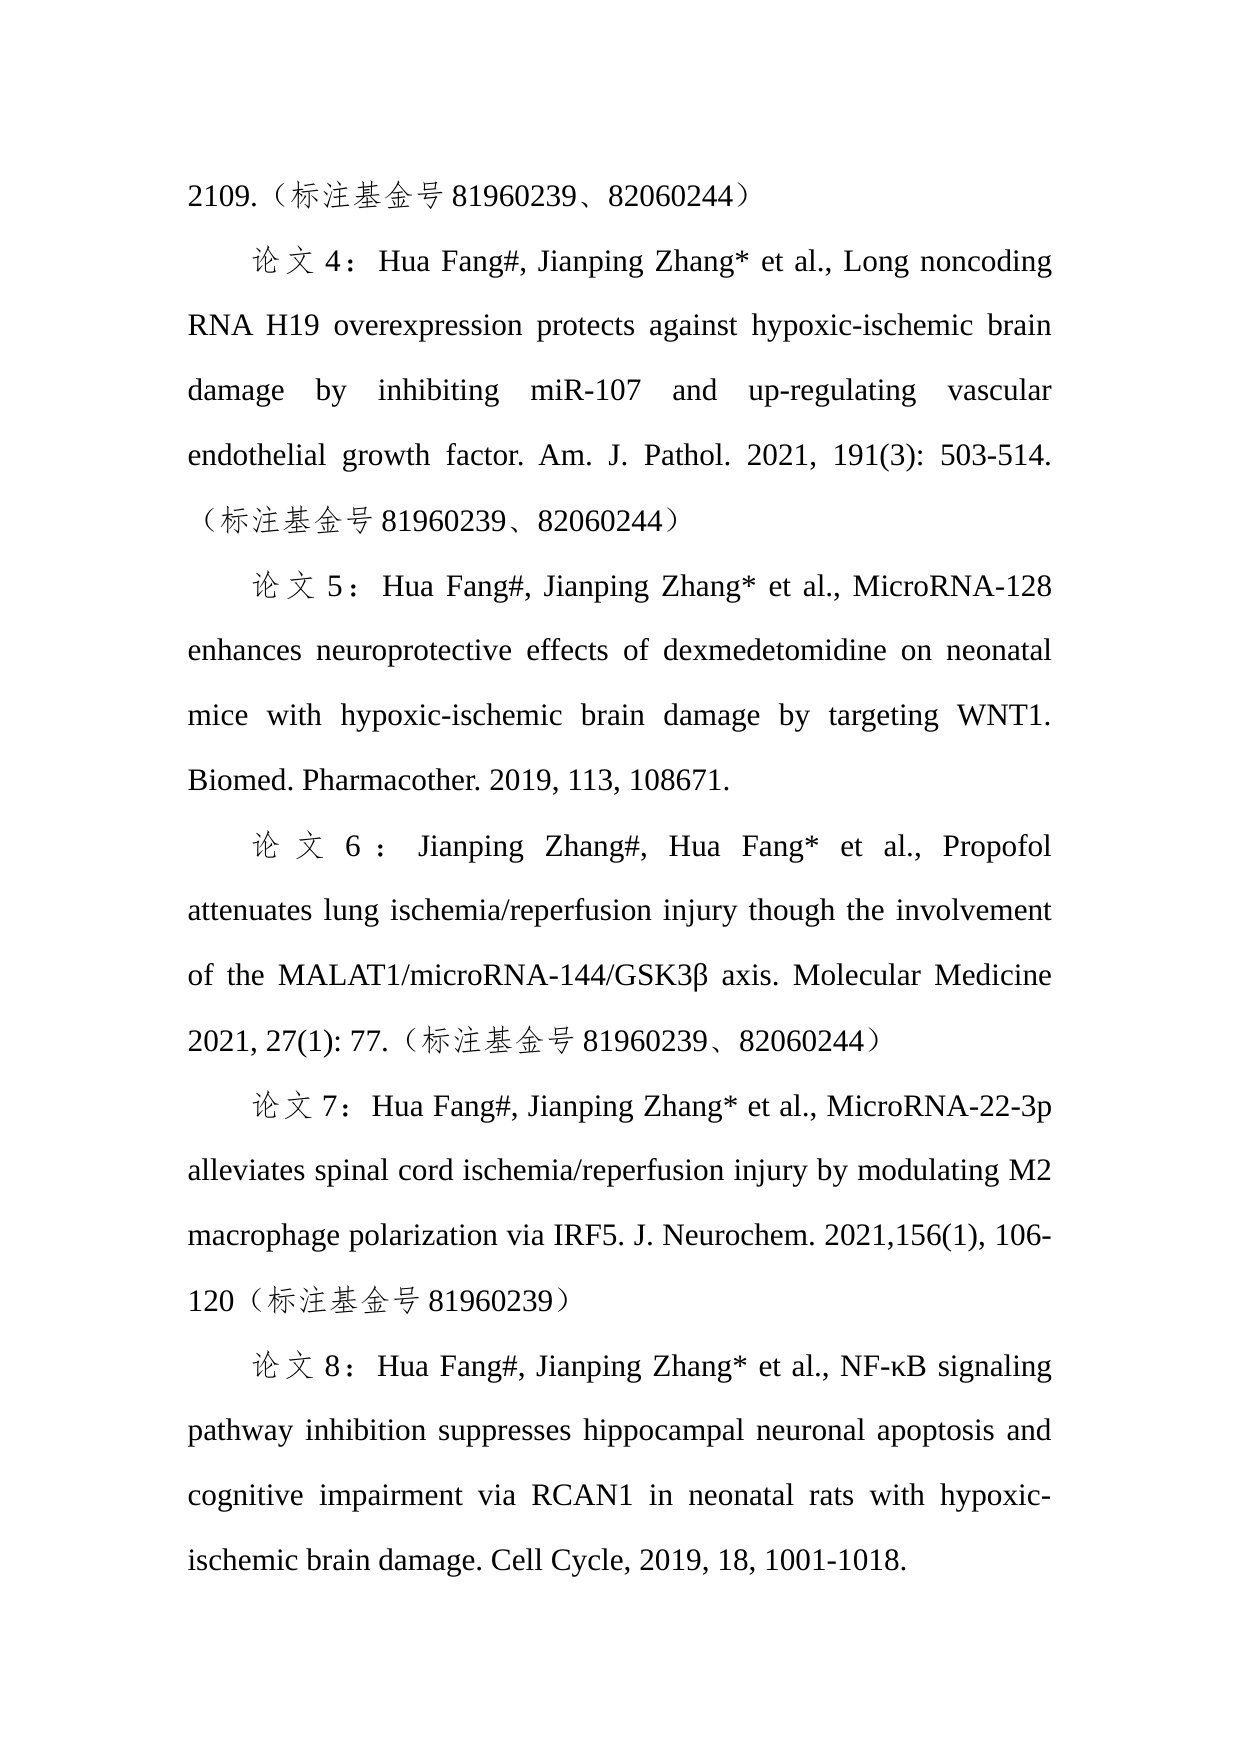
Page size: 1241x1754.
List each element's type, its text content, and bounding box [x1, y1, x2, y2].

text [187, 162, 1053, 227]
text 论文5：Hua Fang#, Jianping Zhang* et al., MicroRNA-128 enhances neuroprotective effects of dexmedetomidine on neonatal mice with hypoxic-ischemic brain damage by targeting WNT1. Biomed. Pharmacother. 2019, 113, 108671. [187, 552, 1053, 812]
text 论文7：Hua Fang#, Jianping Zhang* et al., MicroRNA-22-3p alleviates spinal cord ischemia/reperfusion injury by modulating M2 macrophage polarization via IRF5. J. Neurochem. 2021,156(1), 106-120（标注基金号81960239） [187, 1072, 1053, 1332]
text 论文4：Hua Fang#, Jianping Zhang* et al., Long noncoding RNA H19 overexpression protects against hypoxic-ischemic brain damage by inhibiting miR-107 and up-regulating vascular endothelial growth factor. Am. J. Pathol. 2021, 191(3): 503-514. （标注基金号81960239、82060244） [187, 227, 1053, 552]
text 论文8：Hua Fang#, Jianping Zhang* et al., NF-κB signaling pathway inhibition suppresses hippocampal neuronal apoptosis and cognitive impairment via RCAN1 in neonatal rats with hypoxic-ischemic brain damage. Cell Cycle, 2019, 18, 1001-1018. [187, 1332, 1053, 1592]
text 论文6：Jianping Zhang#, Hua Fang* et al., Propofol attenuates lung ischemia/reperfusion injury though the involvement of the MALAT1/microRNA-144/GSK3β axis. Molecular Medicine 2021, 27(1): 77.（标注基金号81960239、82060244） [187, 812, 1053, 1072]
